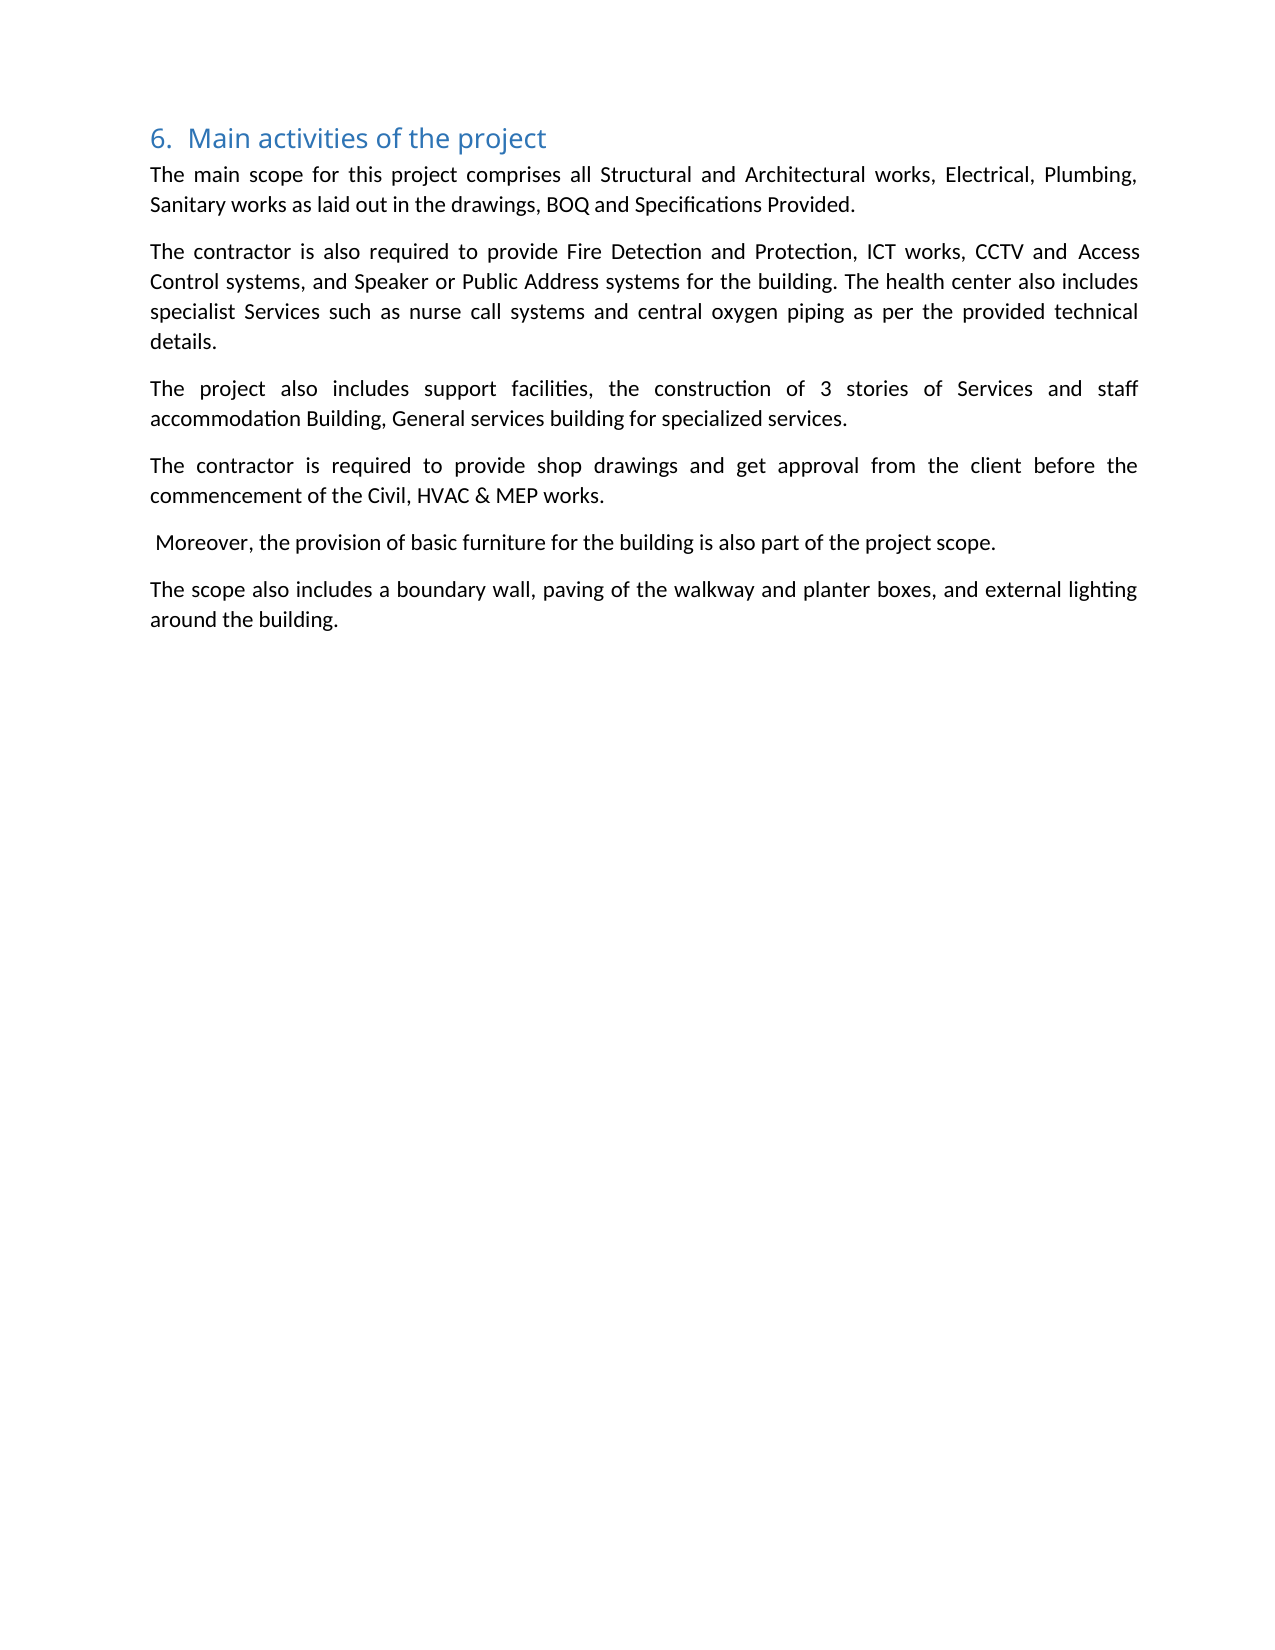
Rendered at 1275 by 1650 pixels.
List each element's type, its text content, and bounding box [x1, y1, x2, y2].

subtitle Main activities of the project [150, 120, 1140, 157]
text Moreover, the provision of basic furniture for the building is also part of the project scope. [150, 528, 1140, 557]
text The project also includes support facilities, the construction of 3 stories of Services and staff accommodation Building, General services building for specialized services. [150, 374, 1140, 433]
text The contractor is also required to provide Fire Detection and Protection, ICT works, CCTV and Access Control systems, and Speaker or Public Address systems for the building. The health center also includes specialist Services such as nurse call systems and central oxygen piping as per the provided technical details. [150, 237, 1140, 356]
text The scope also includes a boundary wall, paving of the walkway and planter boxes, and external lighting around the building. [150, 575, 1140, 634]
text The main scope for this project comprises all Structural and Architectural works, Electrical, Plumbing, Sanitary works as laid out in the drawings, BOQ and Specifications Provided. [150, 160, 1140, 218]
text The contractor is required to provide shop drawings and get approval from the client before the commencement of the Civil, HVAC & MEP works. [150, 451, 1140, 510]
